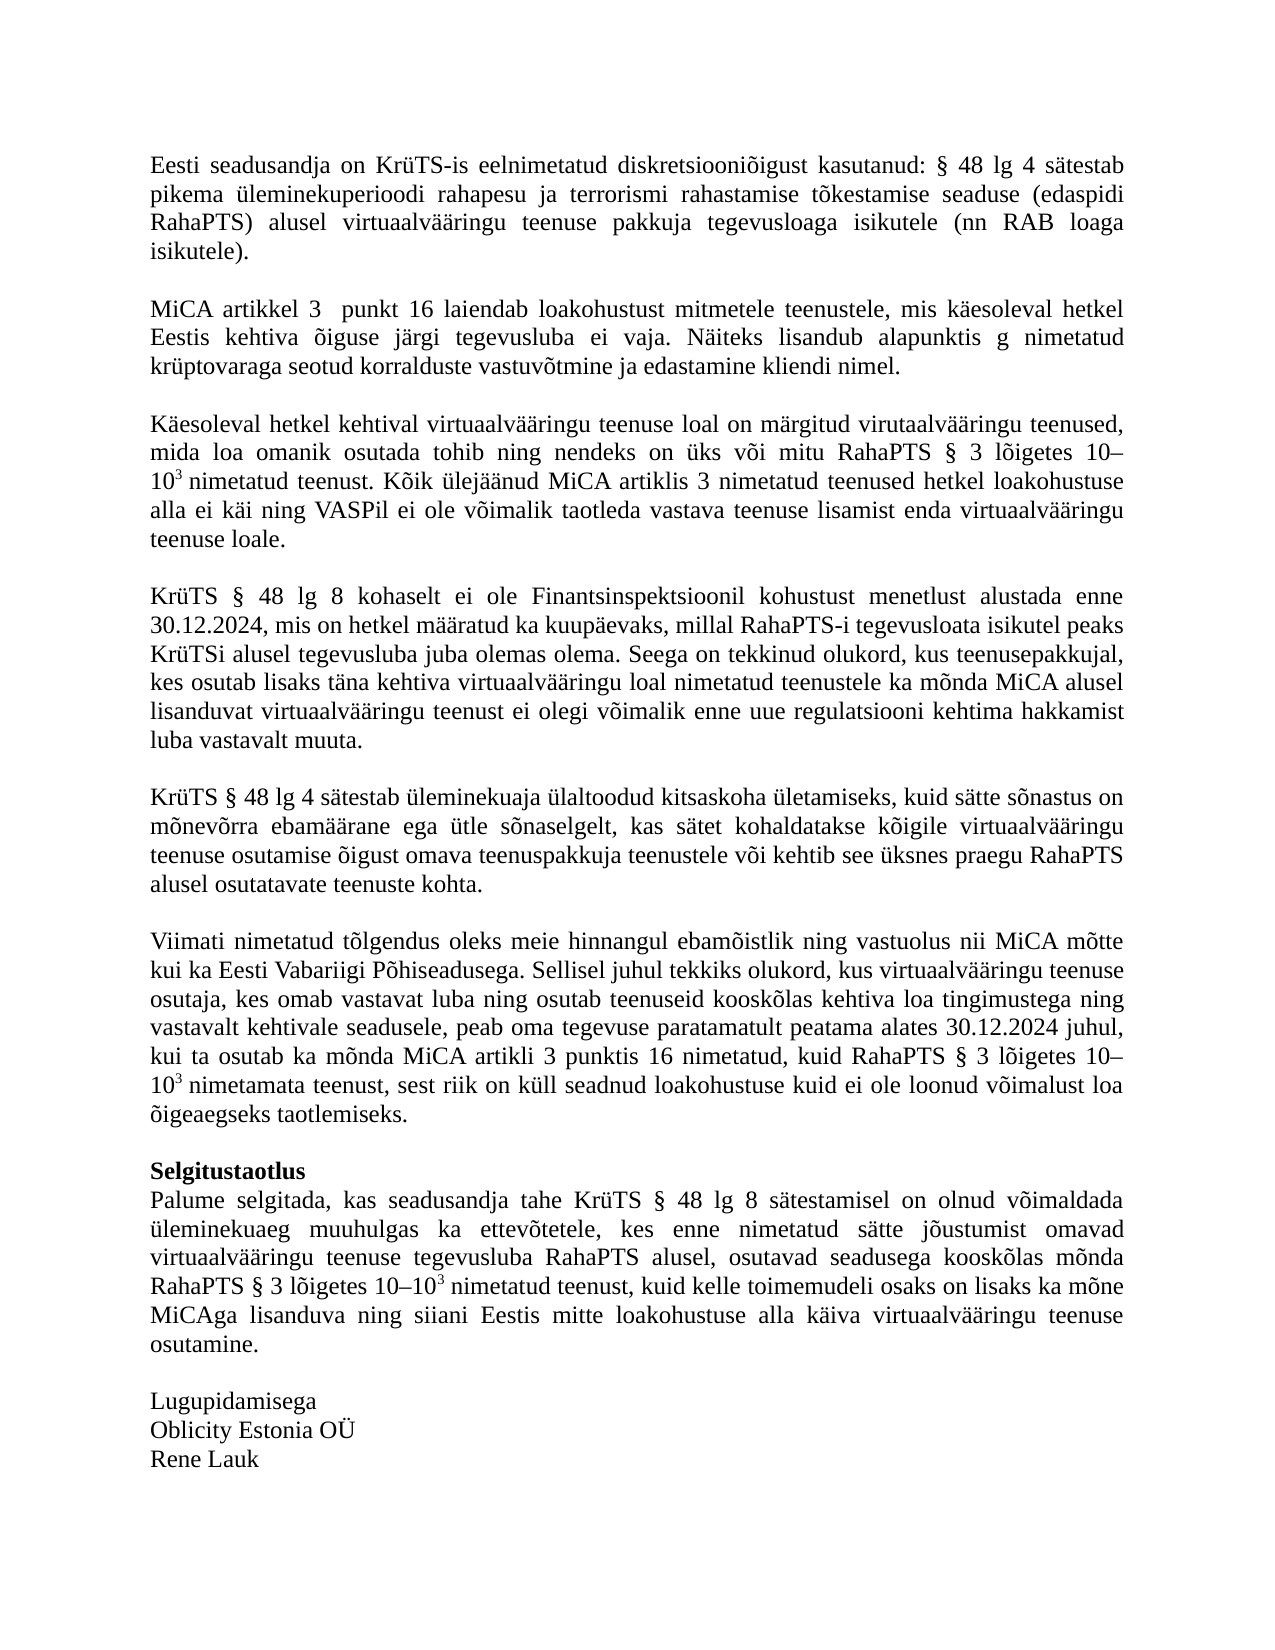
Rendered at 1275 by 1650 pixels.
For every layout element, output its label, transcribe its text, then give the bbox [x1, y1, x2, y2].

text Selgitustaotlus [150, 1156, 1125, 1185]
text Eesti seadusandja on KrüTS-is eelnimetatud diskretsiooniõigust kasutanud: § 48 lg 4 sätestab pikema üleminekuperioodi rahapesu ja terrorismi rahastamise tõkestamise seaduse (edaspidi RahaPTS) alusel virtuaalvääringu teenuse pakkuja tegevusloaga isikutele (nn RAB loaga isikutele). [150, 150, 1125, 265]
text Rene Lauk [150, 1444, 1125, 1472]
text Lugupidamisega [150, 1386, 1125, 1415]
text Palume selgitada, kas seadusandja tahe KrüTS § 48 lg 8 sätestamisel on olnud võimaldada üleminekuaeg muuhulgas ka ettevõtetele, kes enne nimetatud sätte jõustumist omavad virtuaalvääringu teenuse tegevusluba RahaPTS alusel, osutavad seadusega kooskõlas mõnda RahaPTS § 3 lõigetes 10–103 nimetatud teenust, kuid kelle toimemudeli osaks on lisaks ka mõne MiCAga lisanduva ning siiani Eestis mitte loakohustuse alla käiva virtuaalvääringu teenuse osutamine. [150, 1185, 1125, 1357]
text KrüTS § 48 lg 4 sätestab üleminekuaja ülaltoodud kitsaskoha ületamiseks, kuid sätte sõnastus on mõnevõrra ebamäärane ega ütle sõnaselgelt, kas sätet kohaldatakse kõigile virtuaalvääringu teenuse osutamise õigust omava teenuspakkuja teenustele või kehtib see üksnes praegu RahaPTS alusel osutatavate teenuste kohta. [150, 782, 1125, 897]
text Käesoleval hetkel kehtival virtuaalvääringu teenuse loal on märgitud virutaalvääringu teenused, mida loa omanik osutada tohib ning nendeks on üks või mitu RahaPTS § 3 lõigetes 10–103 nimetatud teenust. Kõik ülejäänud MiCA artiklis 3 nimetatud teenused hetkel loakohustuse alla ei käi ning VASPil ei ole võimalik taotleda vastava teenuse lisamist enda virtuaalvääringu teenuse loale. [150, 409, 1125, 552]
text MiCA artikkel 3 punkt 16 laiendab loakohustust mitmetele teenustele, mis käesoleval hetkel Eestis kehtiva õiguse järgi tegevusluba ei vaja. Näiteks lisandub alapunktis g nimetatud krüptovaraga seotud korralduste vastuvõtmine ja edastamine kliendi nimel. [150, 294, 1125, 380]
text Oblicity Estonia OÜ [150, 1415, 1125, 1444]
text Viimati nimetatud tõlgendus oleks meie hinnangul ebamõistlik ning vastuolus nii MiCA mõtte kui ka Eesti Vabariigi Põhiseadusega. Sellisel juhul tekkiks olukord, kus virtuaalvääringu teenuse osutaja, kes omab vastavat luba ning osutab teenuseid kooskõlas kehtiva loa tingimustega ning vastavalt kehtivale seadusele, peab oma tegevuse paratamatult peatama alates 30.12.2024 juhul, kui ta osutab ka mõnda MiCA artikli 3 punktis 16 nimetatud, kuid RahaPTS § 3 lõigetes 10–103 nimetamata teenust, sest riik on küll seadnud loakohustuse kuid ei ole loonud võimalust loa õigeaegseks taotlemiseks. [150, 926, 1125, 1127]
text KrüTS § 48 lg 8 kohaselt ei ole Finantsinspektsioonil kohustust menetlust alustada enne 30.12.2024, mis on hetkel määratud ka kuupäevaks, millal RahaPTS-i tegevusloata isikutel peaks KrüTSi alusel tegevusluba juba olemas olema. Seega on tekkinud olukord, kus teenusepakkujal, kes osutab lisaks täna kehtiva virtuaalvääringu loal nimetatud teenustele ka mõnda MiCA alusel lisanduvat virtuaalvääringu teenust ei olegi võimalik enne uue regulatsiooni kehtima hakkamist luba vastavalt muuta. [150, 581, 1125, 754]
